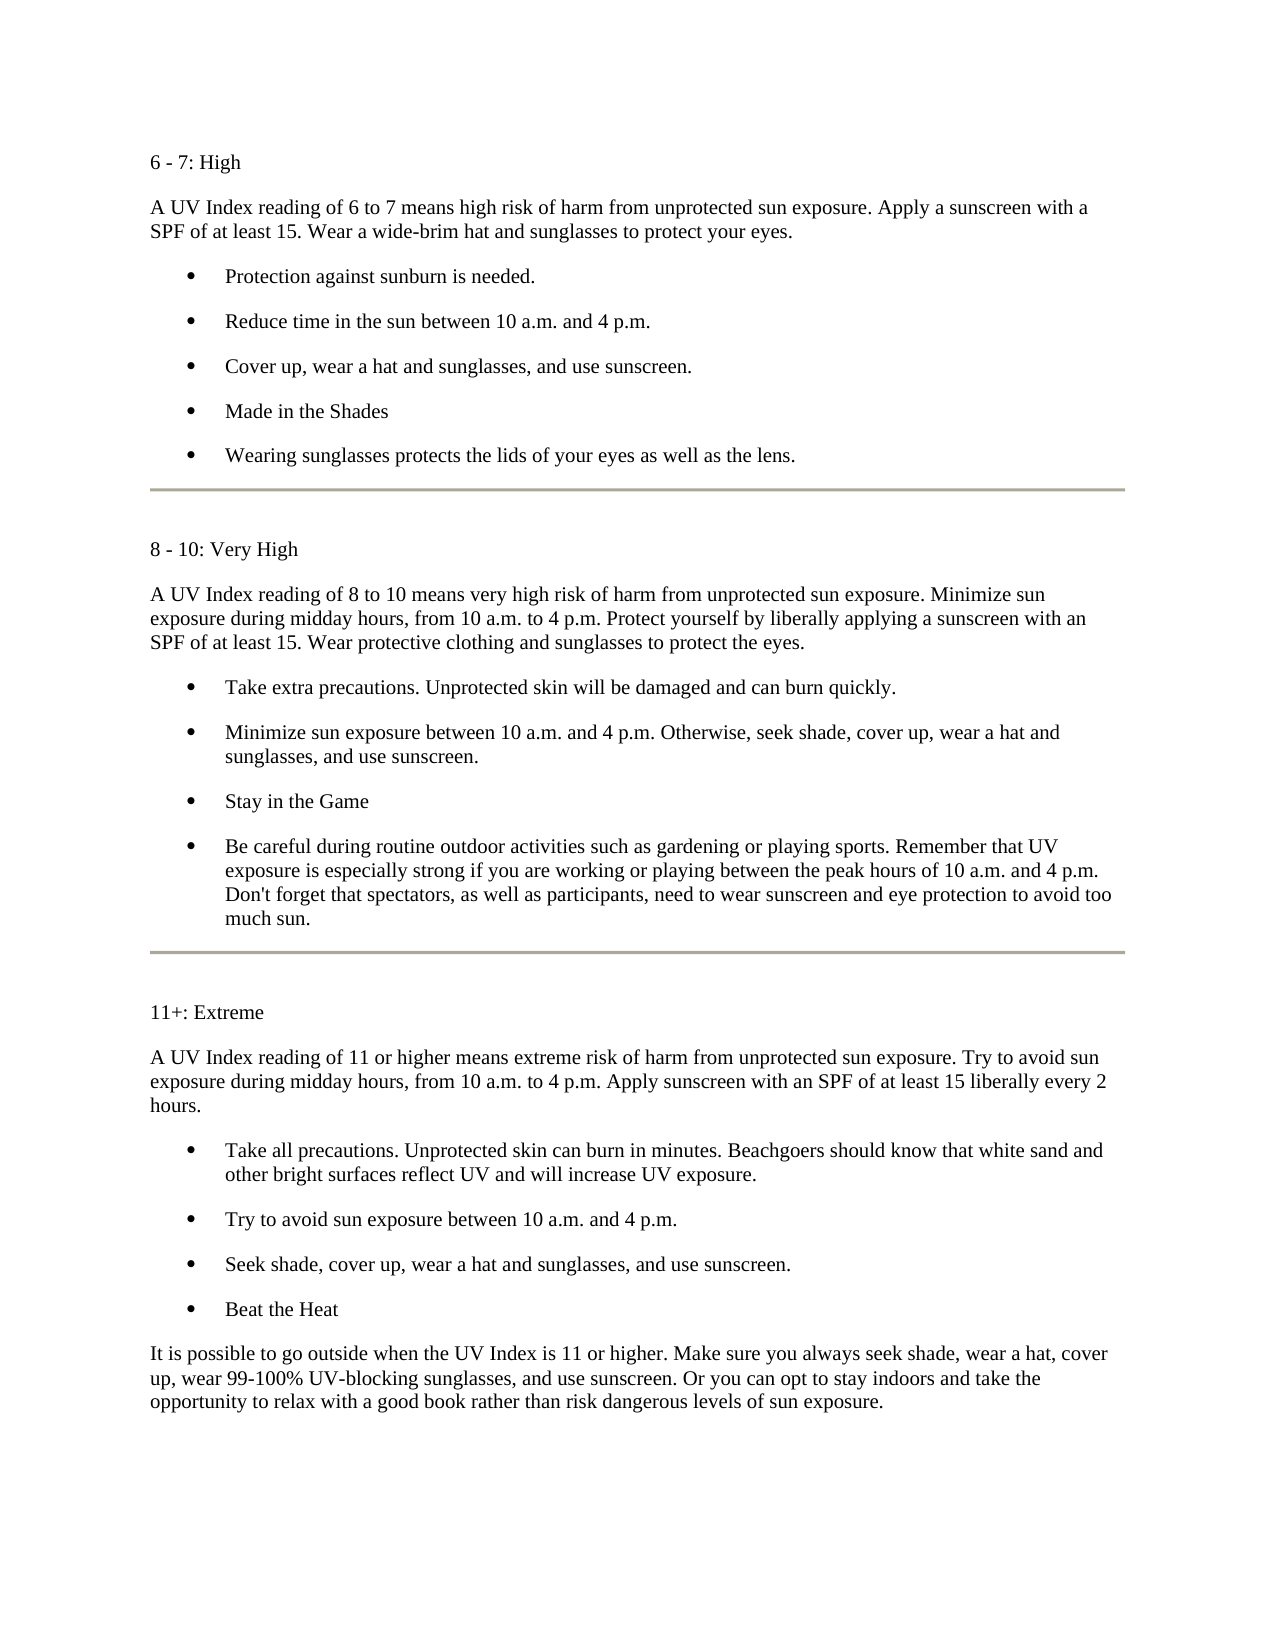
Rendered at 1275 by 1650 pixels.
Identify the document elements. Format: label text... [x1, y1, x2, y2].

text A UV Index reading of 8 to 10 means very high risk of harm from unprotected sun exposure. Minimize sun exposure during midday hours, from 10 a.m. to 4 p.m. Protect yourself by liberally applying a sunscreen with an SPF of at least 15. Wear protective clothing and sunglasses to protect the eyes. [150, 582, 1125, 654]
list Be careful during routine outdoor activities such as gardening or playing sports. Remember that UV exposure is especially strong if you are working or playing between the peak hours of 10 a.m. and 4 p.m. Don't forget that spectators, as well as participants, need to wear sunscreen and eye protection to avoid too much sun. [187, 834, 1125, 930]
list Wearing sunglasses protects the lids of your eyes as well as the lens. [187, 443, 1125, 467]
text It is possible to go outside when the UV Index is 11 or higher. Make sure you always seek shade, wear a hat, cover up, wear 99-100% UV-blocking sunglasses, and use sunscreen. Or you can opt to stay indoors and take the opportunity to relax with a good book rather than risk dangerous levels of sun exposure. [150, 1341, 1125, 1413]
text A UV Index reading of 11 or higher means extreme risk of harm from unprotected sun exposure. Try to avoid sun exposure during midday hours, from 10 a.m. to 4 p.m. Apply sunscreen with an SPF of at least 15 liberally every 2 hours. [150, 1045, 1125, 1117]
list Stay in the Game [187, 789, 1125, 813]
list Made in the Shades [187, 398, 1125, 423]
text A UV Index reading of 6 to 7 means high risk of harm from unprotected sun exposure. Apply a sunscreen with a SPF of at least 15. Wear a wide-brim hat and sunglasses to protect your eyes. [150, 195, 1125, 243]
text 8 - 10: Very High [150, 537, 1125, 561]
list Protection against sunburn is needed. [187, 264, 1125, 288]
list Try to avoid sun exposure between 10 a.m. and 4 p.m. [187, 1207, 1125, 1231]
list Take extra precautions. Unprotected skin will be damaged and can burn quickly. [187, 675, 1125, 699]
list Cover up, wear a hat and sunglasses, and use sunscreen. [187, 354, 1125, 378]
list Beat the Heat [187, 1296, 1125, 1321]
text 11+: Extreme [150, 1000, 1125, 1024]
list Reduce time in the sun between 10 a.m. and 4 p.m. [187, 309, 1125, 333]
list Take all precautions. Unprotected skin can burn in minutes. Beachgoers should know that white sand and other bright surfaces reflect UV and will increase UV exposure. [187, 1138, 1125, 1186]
list Seek shade, cover up, wear a hat and sunglasses, and use sunscreen. [187, 1252, 1125, 1276]
list Minimize sun exposure between 10 a.m. and 4 p.m. Otherwise, seek shade, cover up, wear a hat and sunglasses, and use sunscreen. [187, 720, 1125, 768]
text 6 - 7: High [150, 150, 1125, 174]
